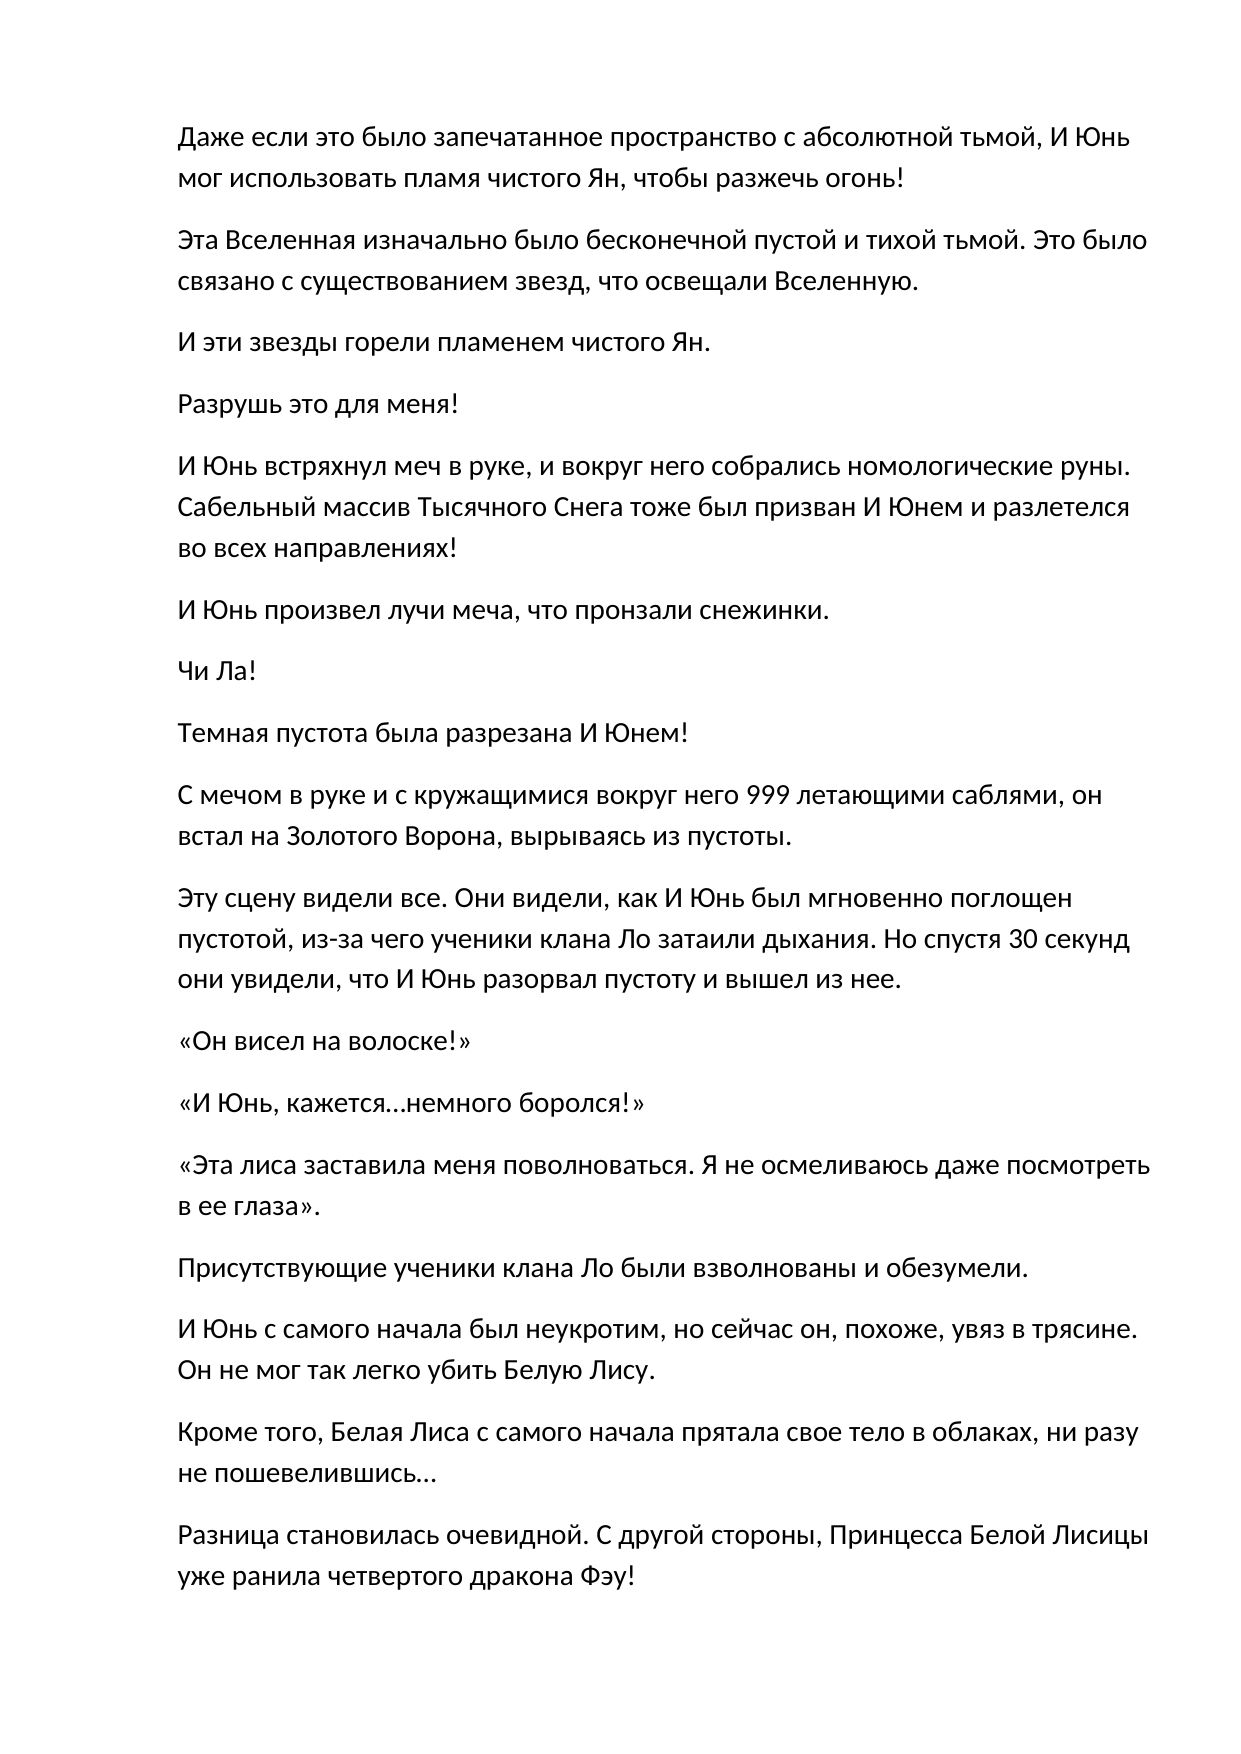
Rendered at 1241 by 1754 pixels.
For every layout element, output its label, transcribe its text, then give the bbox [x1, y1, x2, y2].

text Кроме того, Белая Лиса с самого начала прятала свое тело в облаках, ни разу не пошевелившись… [177, 1413, 1152, 1490]
text Эта Вселенная изначально было бесконечной пустой и тихой тьмой. Это было связано с существованием звезд, что освещали Вселенную. [177, 221, 1152, 297]
text Темная пустота была разрезана И Юнем! [177, 714, 1152, 750]
text И Юнь встряхнул меч в руке, и вокруг него собрались номологические руны. Сабельный массив Тысячного Снега тоже был призван И Юнем и разлетелся во всех направлениях! [177, 447, 1152, 564]
text «И Юнь, кажется…немного боролся!» [177, 1084, 1152, 1120]
text Чи Ла! [177, 652, 1152, 688]
text И Юнь с самого начала был неукротим, но сейчас он, похоже, увяз в трясине. Он не мог так легко убить Белую Лису. [177, 1310, 1152, 1387]
text Разница становилась очевидной. С другой стороны, Принцесса Белой Лисицы уже ранила четвертого дракона Фэу! [177, 1516, 1152, 1592]
text С мечом в руке и с кружащимися вокруг него 999 летающими саблями, он встал на Золотого Ворона, вырываясь из пустоты. [177, 776, 1152, 853]
text «Он висел на волоске!» [177, 1022, 1152, 1058]
text Присутствующие ученики клана Ло были взволнованы и обезумели. [177, 1249, 1152, 1284]
text Эту сцену видели все. Они видели, как И Юнь был мгновенно поглощен пустотой, из-за чего ученики клана Ло затаили дыхания. Но спустя 30 секунд они увидели, что И Юнь разорвал пустоту и вышел из нее. [177, 879, 1152, 996]
text Даже если это было запечатанное пространство с абсолютной тьмой, И Юнь мог использовать пламя чистого Ян, чтобы разжечь огонь! [177, 118, 1152, 195]
text «Эта лиса заставила меня поволноваться. Я не осмеливаюсь даже посмотреть в ее глаза». [177, 1146, 1152, 1222]
text Разрушь это для меня! [177, 385, 1152, 421]
text И эти звезды горели пламенем чистого Ян. [177, 323, 1152, 359]
text И Юнь произвел лучи меча, что пронзали снежинки. [177, 591, 1152, 626]
